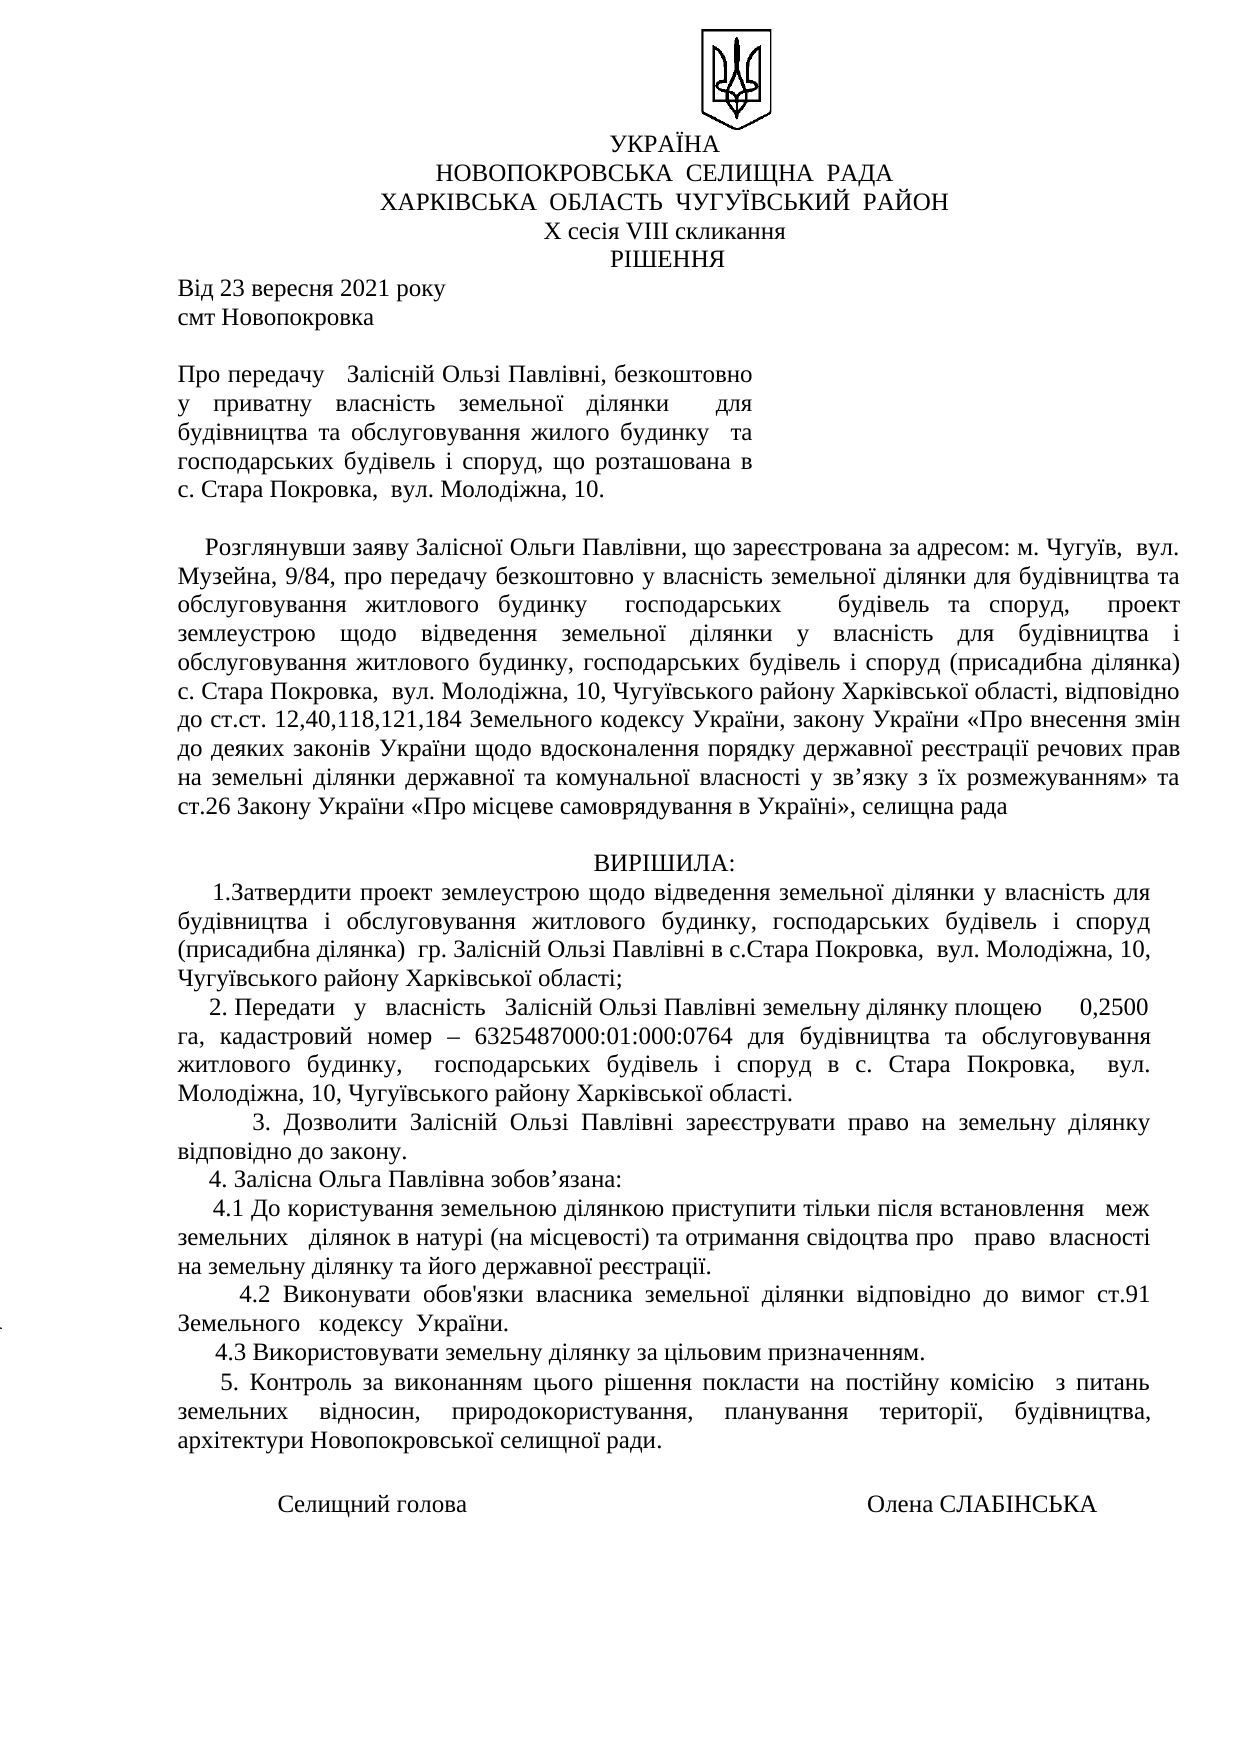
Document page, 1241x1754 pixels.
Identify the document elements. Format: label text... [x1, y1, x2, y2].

text Про передачу Залісній Ользі Павлівні, безкоштовно у приватну власність земельної ділянки для будівництва та обслуговування жилого будинку та господарських будівель і споруд, що розташована в с. Стара Покровка, вул. Молодіжна, 10. [177, 359, 753, 503]
text 4. Залісна Ольга Павлівна зобов’язана: [177, 1164, 1152, 1193]
text ВИРІШИЛА: [177, 848, 1152, 877]
text 3. Дозволити Залісній Ользі Павлівні зареєструвати право на земельну ділянку відповідно до закону. [177, 1107, 1152, 1164]
text 4.2 Виконувати обов'язки власника земельної ділянки відповідно до вимог ст.91 Земельного кодексу України. [177, 1279, 1152, 1337]
subtitle Від 23 вересня 2021 року [177, 273, 1152, 302]
text Селищний голова Олена СЛАБІНСЬКА [215, 1489, 1152, 1518]
text смт Новопокровка [177, 302, 1152, 331]
text 4.3 Використовувати земельну ділянку за цільовим призначенням. [177, 1337, 1152, 1366]
text 2. Передати у власність Залісній Ользі Павлівні земельну ділянку площею 0,2500 га, кадастровий номер – 6325487000:01:000:0764 для будівництва та обслуговування житлового будинку, господарських будівель і споруд в с. Стара Покровка, вул. Молодіжна, 10, Чугуївського району Харківської області. [177, 992, 1152, 1107]
text X сесія VІІІ скликання [177, 216, 1152, 244]
text НОВОПОКРОВСЬКА СЕЛИЩНА РАДА [177, 158, 1152, 187]
text 4.1 До користування земельною ділянкою приступити тільки після встановлення меж земельних ділянок в натурі (на місцевості) та отримання свідоцтва про право власності на земельну ділянку та його державної реєстрації. [177, 1193, 1152, 1279]
text УКРАЇНА [177, 129, 1152, 158]
text 1.Затвердити проект землеустрою щодо відведення земельної ділянки у власність для будівництва і обслуговування житлового будинку, господарських будівель і споруд (присадибна ділянка) гр. Залісній Ользі Павлівні в с.Стара Покровка, вул. Молодіжна, 10, Чугуївського району Харківської області; [177, 877, 1152, 992]
text Розглянувши заяву Залісної Ольги Павлівни, що зареєстрована за адресом: м. Чугуїв, вул. Музейна, 9/84, про передачу безкоштовно у власність земельної ділянки для будівництва та обслуговування житлового будинку господарських будівель та споруд, проект землеустрою щодо відведення земельної ділянки у власність для будівництва і обслуговування житлового будинку, господарських будівель і споруд (присадибна ділянка) с. Стара Покровка, вул. Молодіжна, 10, Чугуївського району Харківської області, відповідно до ст.ст. 12,40,118,121,184 Земельного кодексу України, закону України «Про внесення змін до деяких законів України щодо вдосконалення порядку державної реєстрації речових прав на земельні ділянки державної та комунальної власності у зв’язку з їх розмежуванням» та ст.26 Закону України «Про місцеве самоврядування в Україні», селищна рада [177, 532, 1181, 819]
picture [701, 29, 772, 130]
text 5. Контроль за виконанням цього рішення покласти на постійну комісію з питань земельних відносин, природокористування, планування території, будівництва, архітектури Новопокровської селищної ради. [177, 1367, 1152, 1453]
text РІШЕННЯ [177, 244, 1152, 273]
text ХАРКІВСЬКА ОБЛАСТЬ ЧУГУЇВСЬКИЙ РАЙОН [177, 187, 1152, 216]
